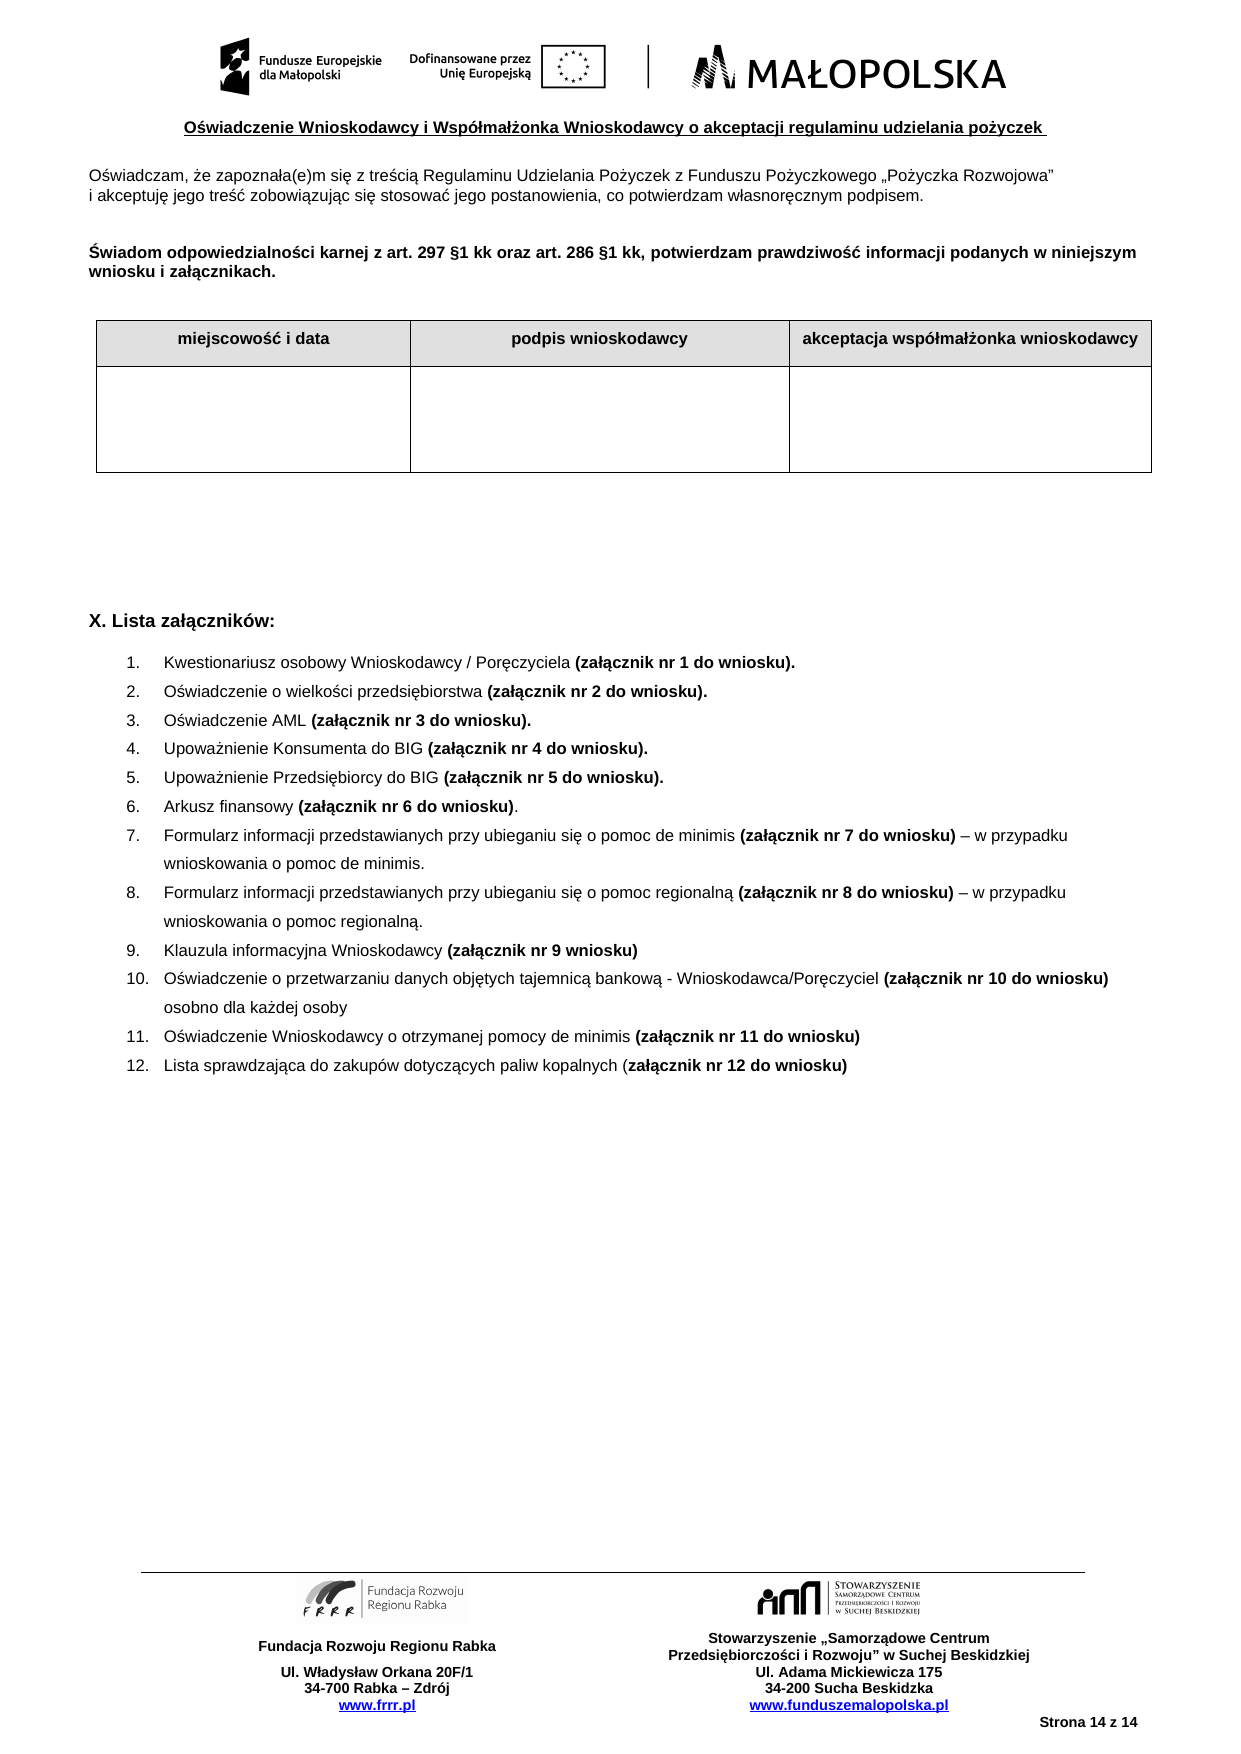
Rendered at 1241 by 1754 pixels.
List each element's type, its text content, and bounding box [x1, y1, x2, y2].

list Lista sprawdzająca do zakupów dotyczących paliw kopalnych (załącznik nr 12 do wniosku) [126, 1055, 1137, 1074]
table_cell [97, 367, 410, 472]
text Oświadczenie Wnioskodawcy i Współmałżonka Wnioskodawcy o akceptacji regulaminu udzielania pożyczek [89, 118, 1137, 137]
table_header akceptacja współmałżonka wnioskodawcy [790, 321, 1151, 366]
table_cell [411, 367, 789, 472]
text Świadom odpowiedzialności karnej z art. 297 §1 kk oraz art. 286 §1 kk, potwierdzam prawdziwość informacji podanych w niniejszym wniosku i załącznikach. [89, 243, 1137, 281]
list Arkusz finansowy (załącznik nr 6 do wniosku). [126, 797, 1137, 816]
table_header podpis wnioskodawcy [411, 321, 789, 366]
list Formularz informacji przedstawianych przy ubieganiu się o pomoc de minimis (załącznik nr 7 do wniosku) – w przypadku wnioskowania o pomoc de minimis. [126, 825, 1137, 873]
list Oświadczenie o wielkości przedsiębiorstwa (załącznik nr 2 do wniosku). [126, 682, 1137, 701]
list Oświadczenie o przetwarzaniu danych objętych tajemnicą bankową - Wnioskodawca/Poręczyciel (załącznik nr 10 do wniosku) osobno dla każdej osoby [126, 969, 1137, 1017]
list Formularz informacji przedstawianych przy ubieganiu się o pomoc regionalną (załącznik nr 8 do wniosku) – w przypadku wnioskowania o pomoc regionalną. [126, 883, 1137, 931]
text Oświadczam, że zapoznała(e)m się z treścią Regulaminu Udzielania Pożyczek z Funduszu Pożyczkowego „Pożyczka Rozwojowa” i akceptuję jego treść zobowiązując się stosować jego postanowienia, co potwierdzam własnoręcznym podpisem. [89, 166, 1137, 204]
list Oświadczenie AML (załącznik nr 3 do wniosku). [126, 710, 1137, 729]
picture [207, 23, 1019, 110]
picture [296, 1573, 930, 1625]
list Klauzula informacyjna Wnioskodawcy (załącznik nr 9 wniosku) [126, 940, 1137, 959]
table_header miejscowość i data [97, 321, 410, 366]
text X. Lista załączników: [89, 610, 1137, 631]
list Kwestionariusz osobowy Wnioskodawcy / Poręczyciela (załącznik nr 1 do wniosku). [126, 653, 1137, 672]
list Upoważnienie Konsumenta do BIG (załącznik nr 4 do wniosku). [126, 739, 1137, 758]
list Oświadczenie Wnioskodawcy o otrzymanej pomocy de minimis (załącznik nr 11 do wniosku) [126, 1027, 1137, 1046]
table_cell [790, 367, 1151, 472]
list Upoważnienie Przedsiębiorcy do BIG (załącznik nr 5 do wniosku). [126, 768, 1137, 787]
